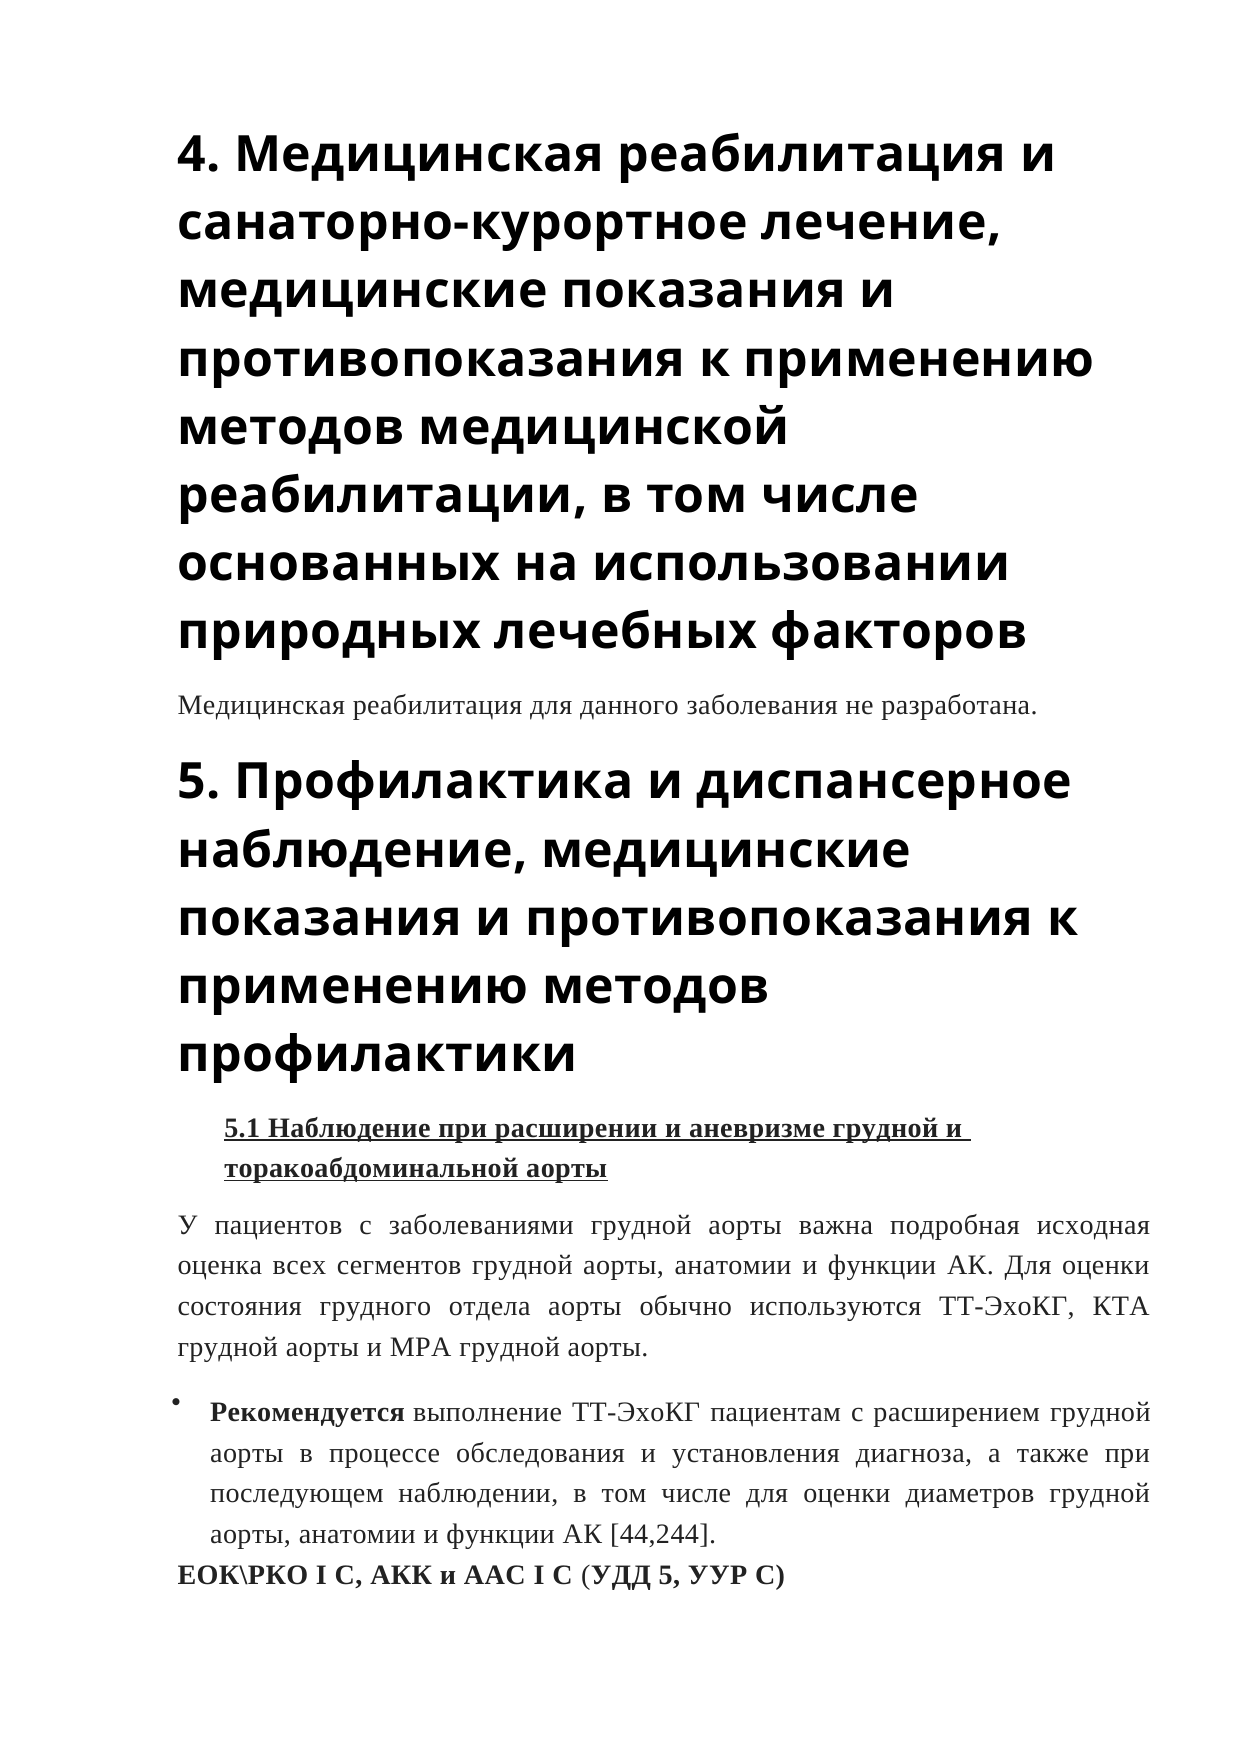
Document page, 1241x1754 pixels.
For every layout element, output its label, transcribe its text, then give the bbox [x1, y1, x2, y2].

list Рекомендуется выполнение ТТ-ЭхоКГ пациентам с расширением грудной аорты в процессе обследования и установления диагноза, а также при последующем наблюдении, в том числе для оценки диаметров грудной аорты, анатомии и функции АК [44,244]. [172, 1387, 1152, 1549]
text 5. Профилактика и диспансерное наблюдение, медицинские показания и противопоказания к применению методов профилактики [177, 745, 1152, 1086]
text ЕОК\РКО I C, АКК и ААС I C (УДД 5, УУР С) [177, 1549, 1152, 1590]
text 4. Медицинская реабилитация и санаторно-курортное лечение, медицинские показания и противопоказания к применению методов медицинской реабилитации, в том числе основанных на использовании природных лечебных факторов [177, 118, 1152, 663]
text У пациентов с заболеваниями грудной аорты важна подробная исходная оценка всех сегментов грудной аорты, анатомии и функции АК. Для оценки состояния грудного отдела аорты обычно используются ТТ-ЭхоКГ, КТА грудной аорты и МРА грудной аорты. [177, 1199, 1152, 1362]
text 5.1 Наблюдение при расширении и аневризме грудной и торакоабдоминальной аорты [224, 1103, 1105, 1184]
text Медицинская реабилитация для данного заболевания не разработана. [177, 680, 1152, 720]
